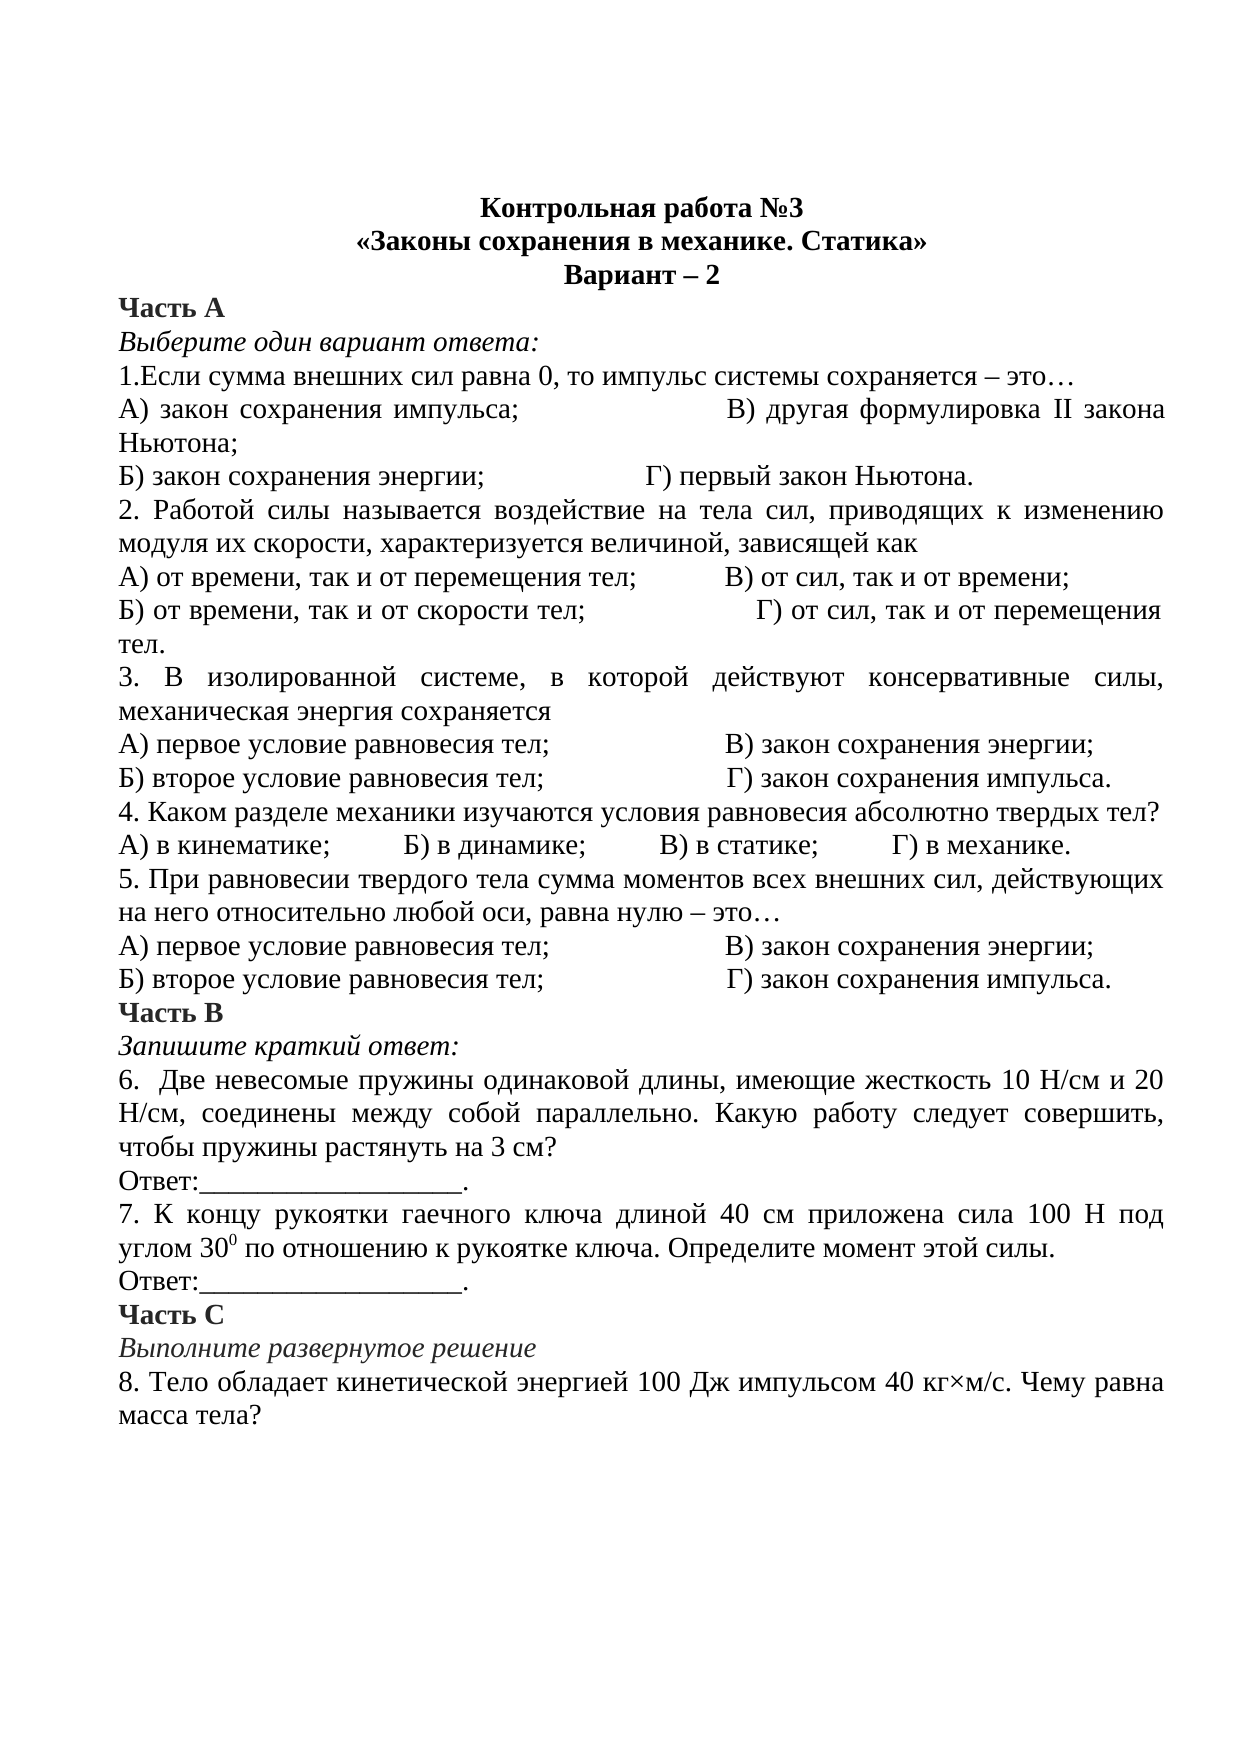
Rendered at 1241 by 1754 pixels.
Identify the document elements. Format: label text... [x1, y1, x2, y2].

text А) первое условие равновесия тел; В) закон сохранения энергии; [118, 727, 1165, 760]
text «Законы сохранения в механике. Статика» [118, 223, 1165, 257]
text Часть С [118, 1297, 1165, 1330]
text 8. Тело обладает кинетической энергией 100 Дж импульсом 40 кг×м/с. Чему равна масса тела? [118, 1364, 1165, 1431]
text Выполните развернутое решение [118, 1330, 1165, 1364]
text А) закон сохранения импульса; В) другая формулировка II закона Ньютона; [118, 391, 1165, 458]
text Запишите краткий ответ: [118, 1028, 1165, 1062]
text 1.Если сумма внешних сил равна 0, то импульс системы сохраняется – это… [118, 358, 1165, 391]
text Часть В [118, 995, 1165, 1028]
text Б) второе условие равновесия тел; Г) закон сохранения импульса. [118, 961, 1165, 995]
text Выберите один вариант ответа: [118, 324, 1165, 358]
text А) в кинематике; Б) в динамике; В) в статике; Г) в механике. [118, 827, 1165, 861]
text Часть А [118, 291, 1165, 324]
text А) от времени, так и от перемещения тел; В) от сил, так и от времени; [118, 559, 1165, 592]
text Б) от времени, так и от скорости тел; Г) от сил, так и от перемещения тел. [118, 592, 1165, 659]
text 3. В изолированной системе, в которой действуют консервативные силы, механическая энергия сохраняется [118, 659, 1165, 727]
text 5. При равновесии твердого тела сумма моментов всех внешних сил, действующих на него относительно любой оси, равна нулю – это… [118, 861, 1165, 928]
text Контрольная работа №3 [118, 190, 1165, 223]
text 4. Каком разделе механики изучаются условия равновесия абсолютно твердых тел? [118, 794, 1165, 827]
text Б) второе условие равновесия тел; Г) закон сохранения импульса. [118, 760, 1165, 794]
text Ответ:__________________. [118, 1263, 1165, 1297]
text Вариант – 2 [118, 257, 1165, 291]
text 6. Две невесомые пружины одинаковой длины, имеющие жесткость 10 Н/см и 20 Н/см, соединены между собой параллельно. Какую работу следует совершить, чтобы пружины растянуть на 3 см? [118, 1062, 1165, 1163]
text Ответ:__________________. [118, 1163, 1165, 1196]
text А) первое условие равновесия тел; В) закон сохранения энергии; [118, 928, 1165, 961]
text 2. Работой силы называется воздействие на тела сил, приводящих к изменению модуля их скорости, характеризуется величиной, зависящей как [118, 492, 1165, 559]
text Б) закон сохранения энергии; Г) первый закон Ньютона. [118, 458, 1165, 492]
text 7. К концу рукоятки гаечного ключа длиной 40 см приложена сила 100 Н под углом 300 по отношению к рукоятке ключа. Определите момент этой силы. [118, 1196, 1165, 1263]
